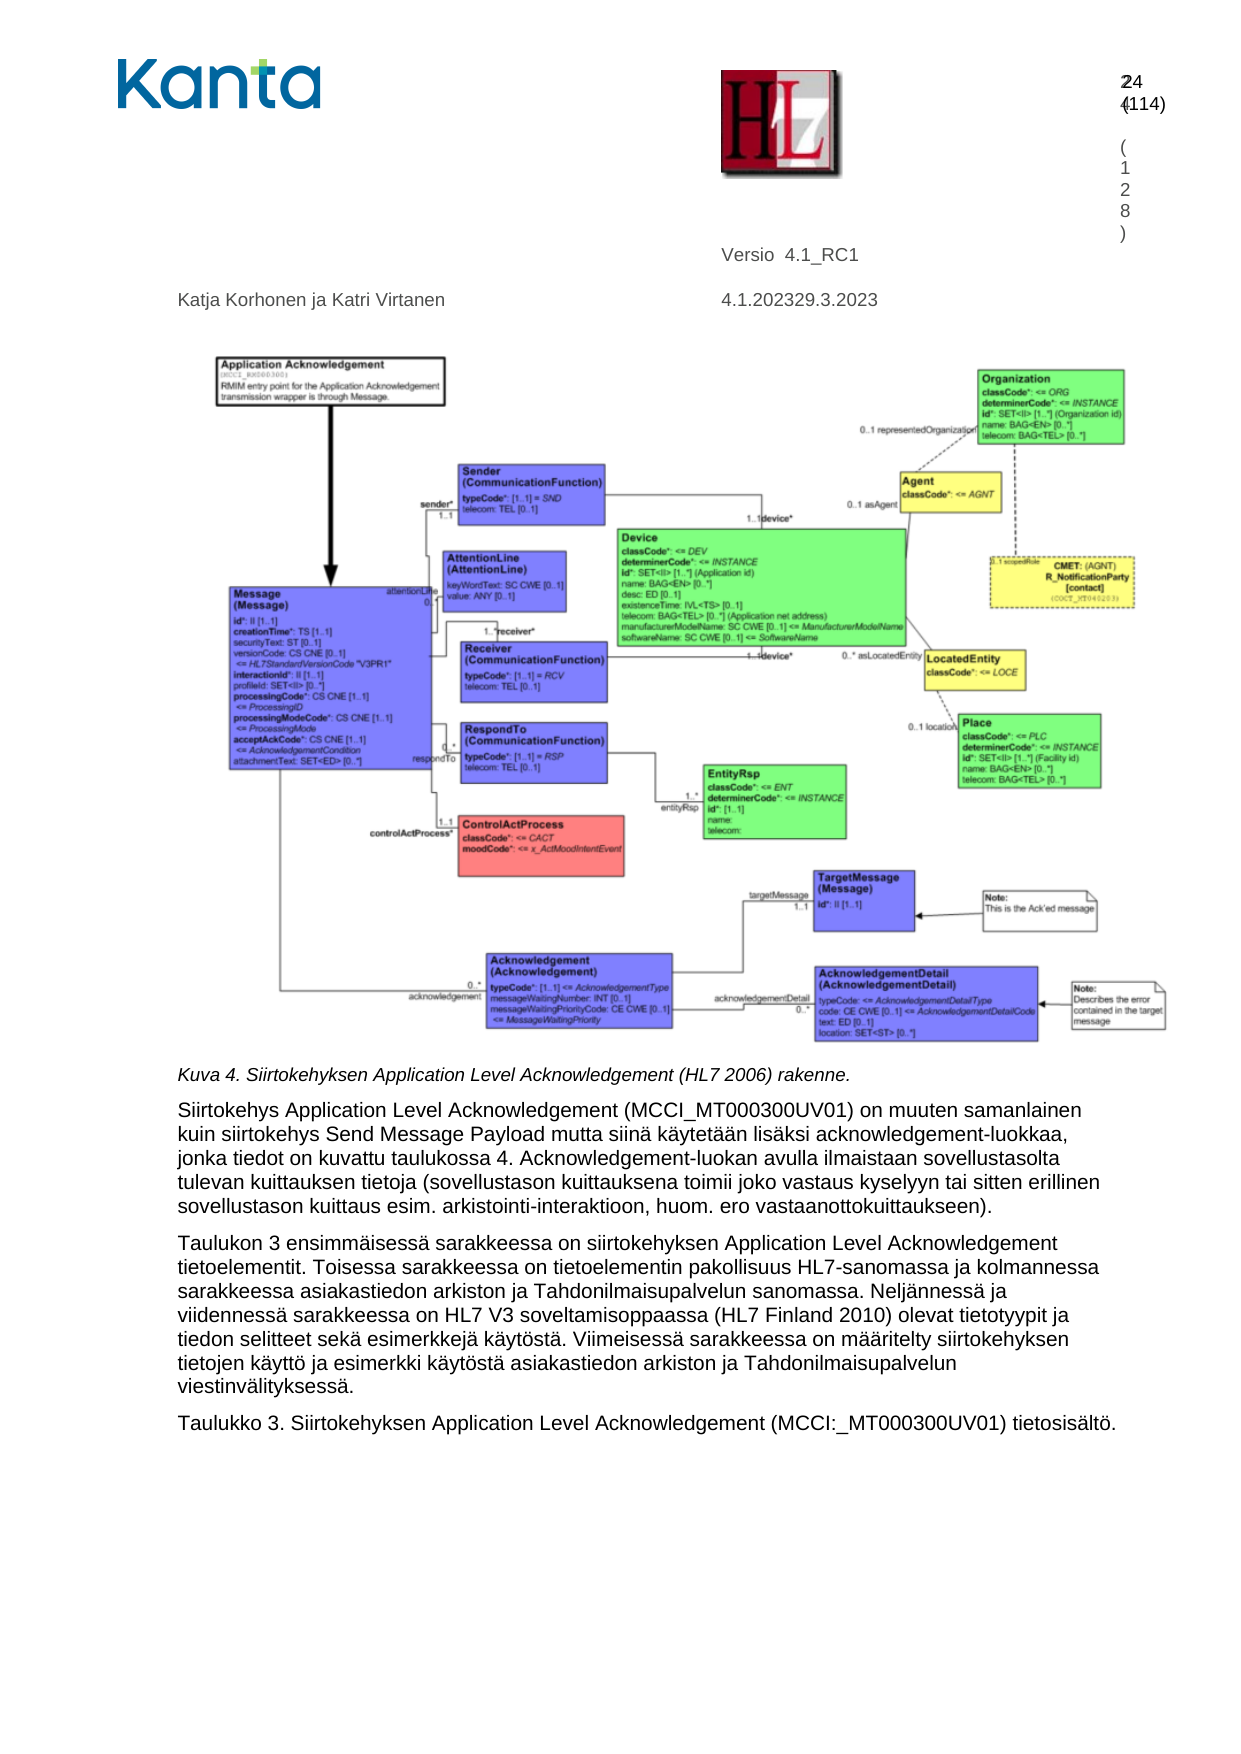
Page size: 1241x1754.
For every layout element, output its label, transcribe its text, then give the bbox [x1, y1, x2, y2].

text Siirtokehys Application Level Acknowledgement (MCCI_MT000300UV01) on muuten samanlainen kuin siirtokehys Send Message Payload mutta siinä käytetään lisäksi acknowledgement-luokkaa, jonka tiedot on kuvattu taulukossa 4. Acknowledgement-luokan avulla ilmaistaan sovellustasolta tulevan kuittauksen tietoja (sovellustason kuittauksena toimii joko vastaus kyselyyn tai sitten erillinen sovellustason kuittaus esim. arkistointi-interaktioon, huom. ero vastaanottokuittaukseen). [177, 1098, 1122, 1218]
text Kuva 4. Siirtokehyksen Application Level Acknowledgement (HL7 2006) rakenne. [177, 1064, 1122, 1086]
text Taulukko 3. Siirtokehyksen Application Level Acknowledgement (MCCI:_MT000300UV01) tietosisältö. [177, 1411, 1122, 1435]
picture [118, 59, 321, 109]
picture [721, 70, 844, 179]
picture [177, 339, 1182, 1052]
text Taulukon 3 ensimmäisessä sarakkeessa on siirtokehyksen Application Level Acknowledgement tietoelementit. Toisessa sarakkeessa on tietoelementin pakollisuus HL7-sanomassa ja kolmannessa sarakkeessa asiakastiedon arkiston ja Tahdonilmaisupalvelun sanomassa. Neljännessä ja viidennessä sarakkeessa on HL7 V3 soveltamisoppaassa (HL7 Finland 2010) olevat tietotyypit ja tiedon selitteet sekä esimerkkejä käytöstä. Viimeisessä sarakkeessa on määritelty siirtokehyksen tietojen käyttö ja esimerkki käytöstä asiakastiedon arkiston ja Tahdonilmaisupalvelun viestinvälityksessä. [177, 1231, 1122, 1398]
